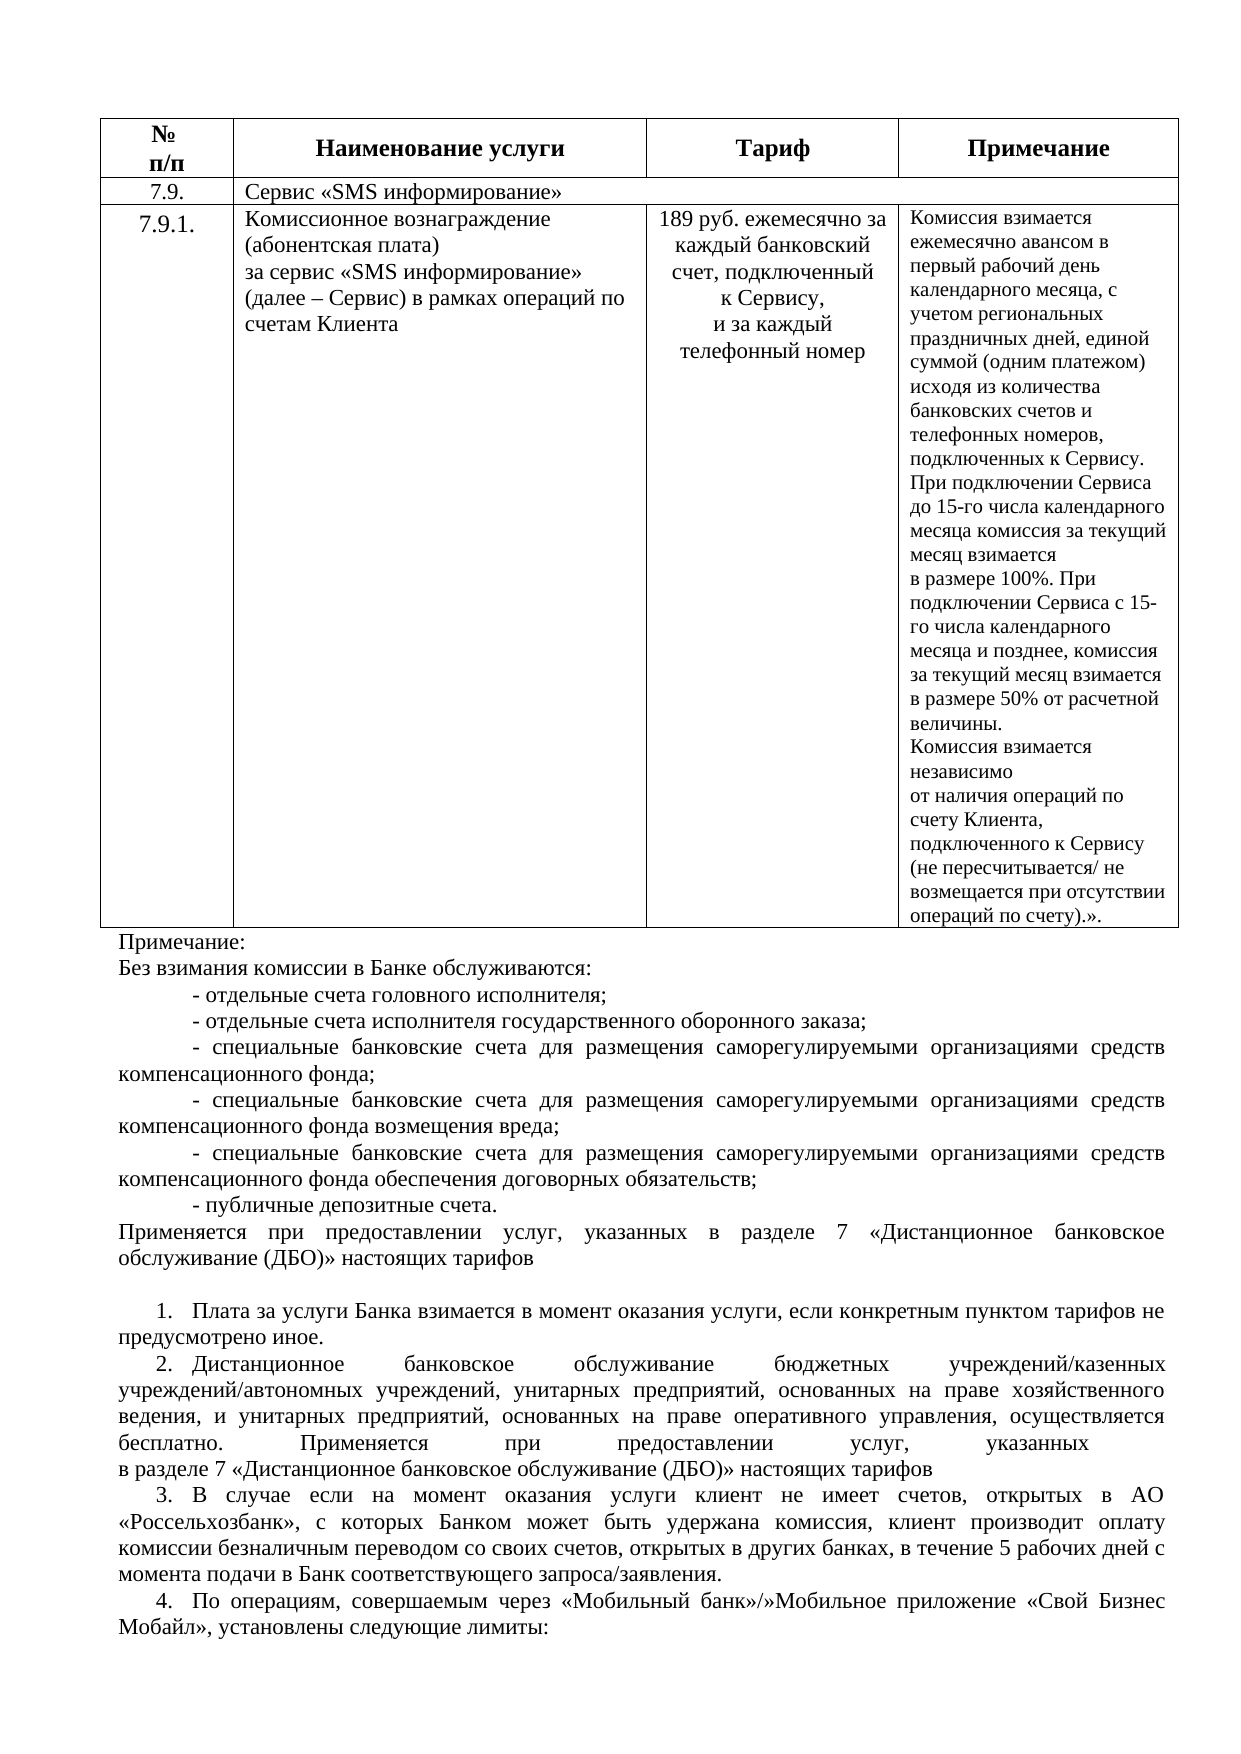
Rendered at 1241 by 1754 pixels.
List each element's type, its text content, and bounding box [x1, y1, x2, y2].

text Без взимания комиссии в Банке обслуживаются: [118, 954, 1167, 981]
list Дистанционное банковское обслуживание бюджетных учреждений/казенных учреждений/автономных учреждений, унитарных предприятий, основанных на праве хозяйственного ведения, и унитарных предприятий, основанных на праве оперативного управления, осуществляется бесплатно. Применяется при предоставлении услуг, указанных в разделе 7 «Дистанционное банковское обслуживание (ДБО)» настоящих тарифов [118, 1350, 1167, 1481]
list Плата за услуги Банка взимается в момент оказания услуги, если конкретным пунктом тарифов не предусмотрено иное. [118, 1297, 1167, 1350]
table_header № п/п [101, 119, 233, 177]
text - отдельные счета исполнителя государственного оборонного заказа; [118, 1007, 1167, 1033]
list По операциям, совершаемым через «Мобильный банк»/»Мобильное приложение «Свой Бизнес Мобайл», установлены следующие лимиты: [118, 1587, 1167, 1639]
text - специальные банковские счета для размещения саморегулируемыми организациями средств компенсационного фонда; [118, 1033, 1167, 1086]
list В случае если на момент оказания услуги клиент не имеет счетов, открытых в АО «Россельхозбанк», с которых Банком может быть удержана комиссия, клиент производит оплату комиссии безналичным переводом со своих счетов, открытых в других банках, в течение 5 рабочих дней с момента подачи в Банк соответствующего запроса/заявления. [118, 1481, 1167, 1587]
table_header Наименование услуги [234, 119, 646, 177]
table_cell 189 руб. ежемесячно за каждый банковский счет, подключенный к Сервису, и за каждый телефонный номер [647, 205, 898, 927]
table_cell 7.9. [101, 178, 233, 204]
table_header Примечание [899, 119, 1178, 177]
table_cell Сервис «SMS информирование» [234, 178, 1178, 204]
table_cell Комиссия взимается ежемесячно авансом в первый рабочий день календарного месяца, с учетом региональных праздничных дней, единой суммой (одним платежом) исходя из количества банковских счетов и телефонных номеров, подключенных к Сервису. При подключении Сервиса до 15-го числа календарного месяца комиссия за текущий месяц взимается в размере 100%. При подключении Сервиса с 15-го числа календарного месяца и позднее, комиссия за текущий месяц взимается в размере 50% от расчетной величины. Комиссия взимается независимо от наличия операций по счету Клиента, подключенного к Сервису (не пересчитывается/ не возмещается при отсутствии операций по счету).». [899, 205, 1178, 927]
text - специальные банковские счета для размещения саморегулируемыми организациями средств компенсационного фонда возмещения вреда; [118, 1086, 1167, 1139]
table_cell Комиссионное вознаграждение (абонентская плата) за сервис «SMS информирование» (далее – Сервис) в рамках операций по счетам Клиента [234, 205, 646, 927]
text - публичные депозитные счета. [118, 1192, 1167, 1218]
text - специальные банковские счета для размещения саморегулируемыми организациями средств компенсационного фонда обеспечения договорных обязательств; [118, 1139, 1167, 1192]
text - отдельные счета головного исполнителя; [118, 981, 1167, 1007]
text Примечание: [118, 928, 1167, 954]
table_cell 7.9.1. [101, 205, 233, 927]
table_header Тариф [647, 119, 898, 177]
text Применяется при предоставлении услуг, указанных в разделе 7 «Дистанционное банковское обслуживание (ДБО)» настоящих тарифов [118, 1218, 1167, 1271]
